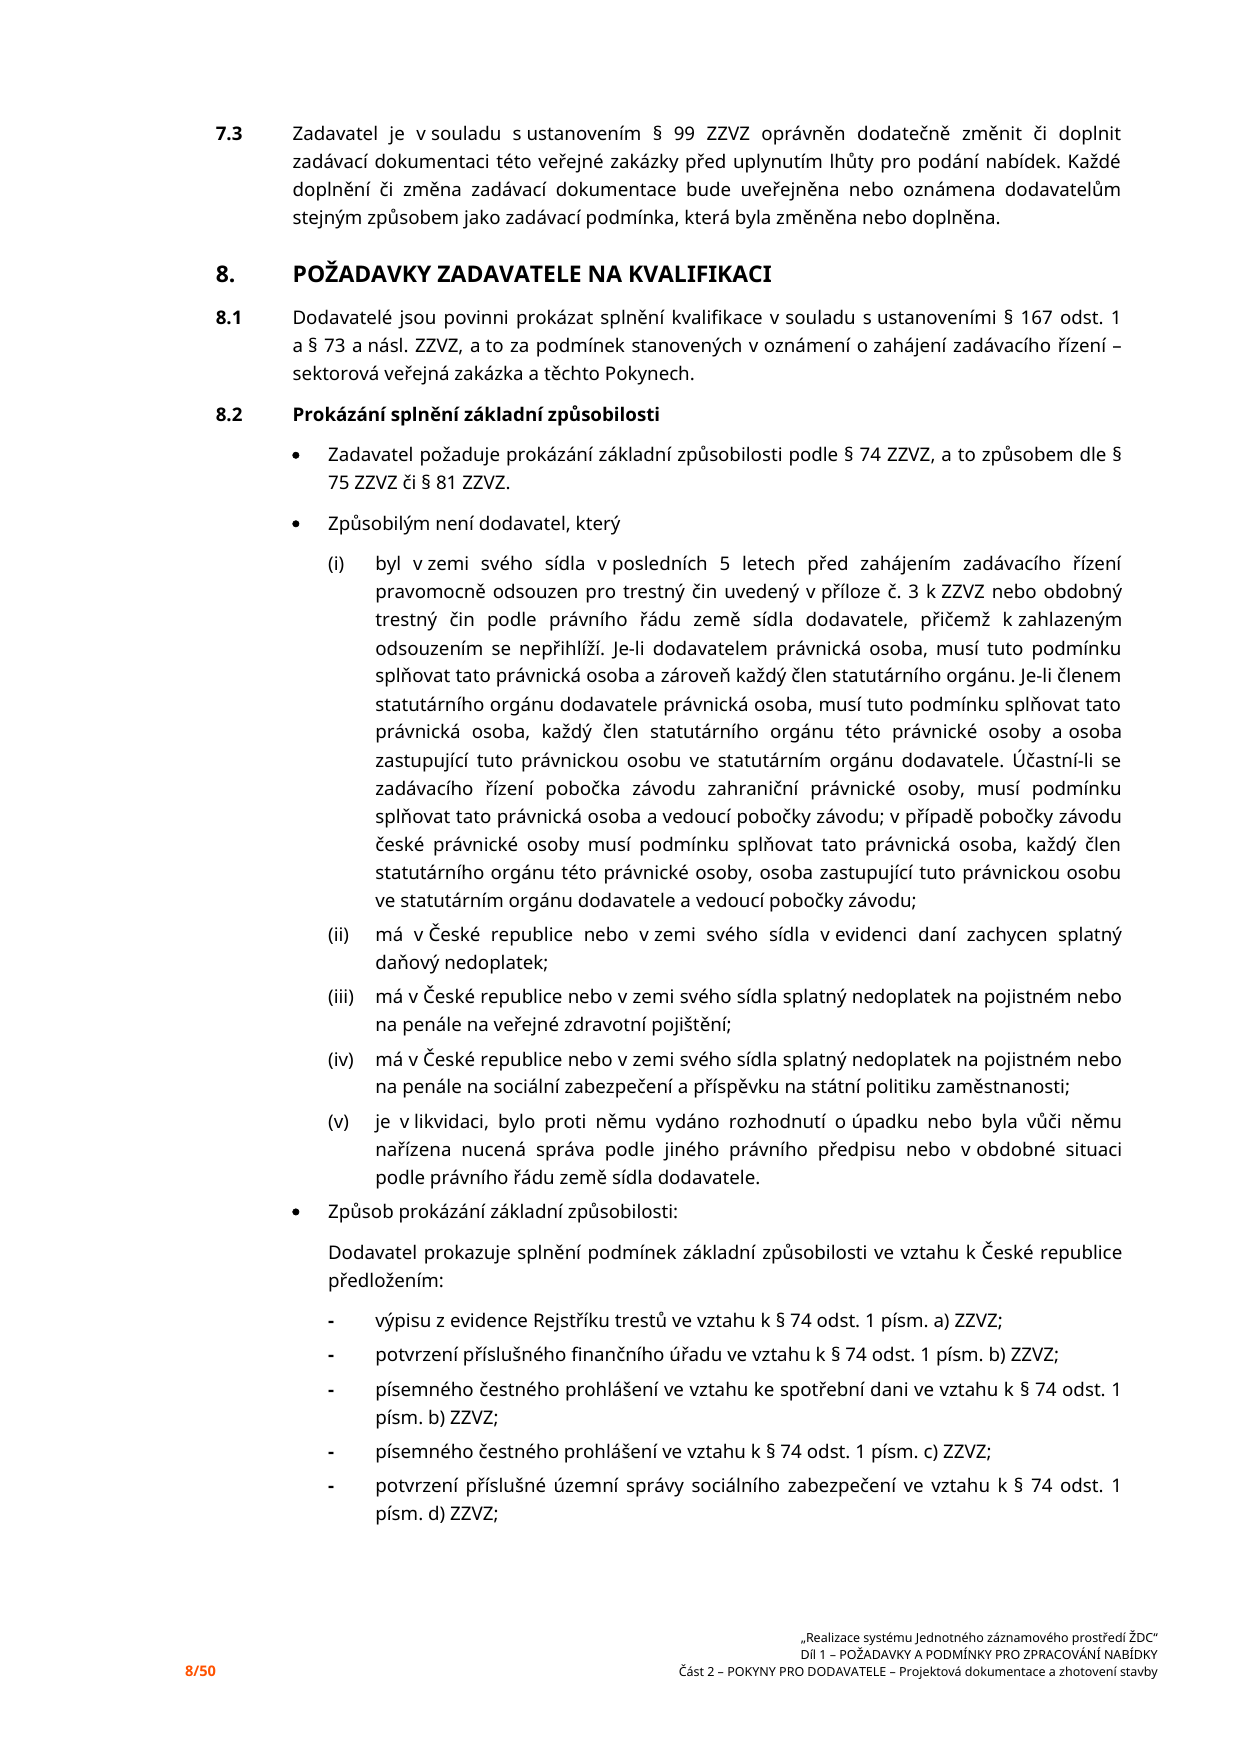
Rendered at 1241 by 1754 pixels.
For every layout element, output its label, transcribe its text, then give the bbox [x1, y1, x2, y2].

text Prokázání splnění základní způsobilosti [216, 401, 1122, 427]
text Dodavatelé jsou povinni prokázat splnění kvalifikace v souladu s ustanoveními § 167 odst. 1 a § 73 a násl. ZZVZ, a to za podmínek stanovených v oznámení o zahájení zadávacího řízení – sektorová veřejná zakázka a těchto Pokynech. [216, 304, 1122, 386]
text písemného čestného prohlášení ve vztahu ke spotřební dani ve vztahu k § 74 odst. 1 písm. b) ZZVZ; [328, 1376, 1122, 1429]
text Zadavatel je v souladu s ustanovením § 99 ZZVZ oprávněn dodatečně změnit či doplnit zadávací dokumentaci této veřejné zakázky před uplynutím lhůty pro podání nabídek. Každé doplnění či změna zadávací dokumentace bude uveřejněna nebo oznámena dodavatelům stejným způsobem jako zadávací podmínka, která byla změněna nebo doplněna. [216, 121, 1122, 230]
text potvrzení příslušné územní správy sociálního zabezpečení ve vztahu k § 74 odst. 1 písm. d) ZZVZ; [328, 1473, 1122, 1526]
text Zadavatel požaduje prokázání základní způsobilosti podle § 74 ZZVZ, a to způsobem dle § 75 ZZVZ či § 81 ZZVZ. [292, 442, 1122, 495]
text Způsob prokázání základní způsobilosti: [292, 1198, 1122, 1224]
text má v České republice nebo v zemi svého sídla splatný nedoplatek na pojistném nebo na penále na veřejné zdravotní pojištění; [328, 983, 1122, 1037]
text Způsobilým není dodavatel, který [292, 510, 1122, 536]
text Dodavatel prokazuje splnění podmínek základní způsobilosti ve vztahu k České republice předložením: [328, 1239, 1122, 1292]
text byl v zemi svého sídla v posledních 5 letech před zahájením zadávacího řízení pravomocně odsouzen pro trestný čin uvedený v příloze č. 3 k ZZVZ nebo obdobný trestný čin podle právního řádu země sídla dodavatele, přičemž k zahlazeným odsouzením se nepřihlíží. Je-li dodavatelem právnická osoba, musí tuto podmínku splňovat tato právnická osoba a zároveň každý člen statutárního orgánu. Je-li členem statutárního orgánu dodavatele právnická osoba, musí tuto podmínku splňovat tato právnická osoba, každý člen statutárního orgánu této právnické osoby a osoba zastupující tuto právnickou osobu ve statutárním orgánu dodavatele. Účastní-li se zadávacího řízení pobočka závodu zahraniční právnické osoby, musí podmínku splňovat tato právnická osoba a vedoucí pobočky závodu; v případě pobočky závodu české právnické osoby musí podmínku splňovat tato právnická osoba, každý člen statutárního orgánu této právnické osoby, osoba zastupující tuto právnickou osobu ve statutárním orgánu dodavatele a vedoucí pobočky závodu; [328, 551, 1122, 912]
text potvrzení příslušného finančního úřadu ve vztahu k § 74 odst. 1 písm. b) ZZVZ; [328, 1342, 1122, 1367]
text má v České republice nebo v zemi svého sídla v evidenci daní zachycen splatný daňový nedoplatek; [328, 921, 1122, 975]
text má v České republice nebo v zemi svého sídla splatný nedoplatek na pojistném nebo na penále na sociální zabezpečení a příspěvku na státní politiku zaměstnanosti; [328, 1046, 1122, 1099]
text POŽADAVKY ZADAVATELE NA KVALIFIKACI [216, 258, 1122, 289]
text je v likvidaci, bylo proti němu vydáno rozhodnutí o úpadku nebo byla vůči němu nařízena nucená správa podle jiného právního předpisu nebo v obdobné situaci podle právního řádu země sídla dodavatele. [328, 1108, 1122, 1190]
text písemného čestného prohlášení ve vztahu k § 74 odst. 1 písm. c) ZZVZ; [328, 1438, 1122, 1464]
text výpisu z evidence Rejstříku trestů ve vztahu k § 74 odst. 1 písm. a) ZZVZ; [328, 1307, 1122, 1333]
